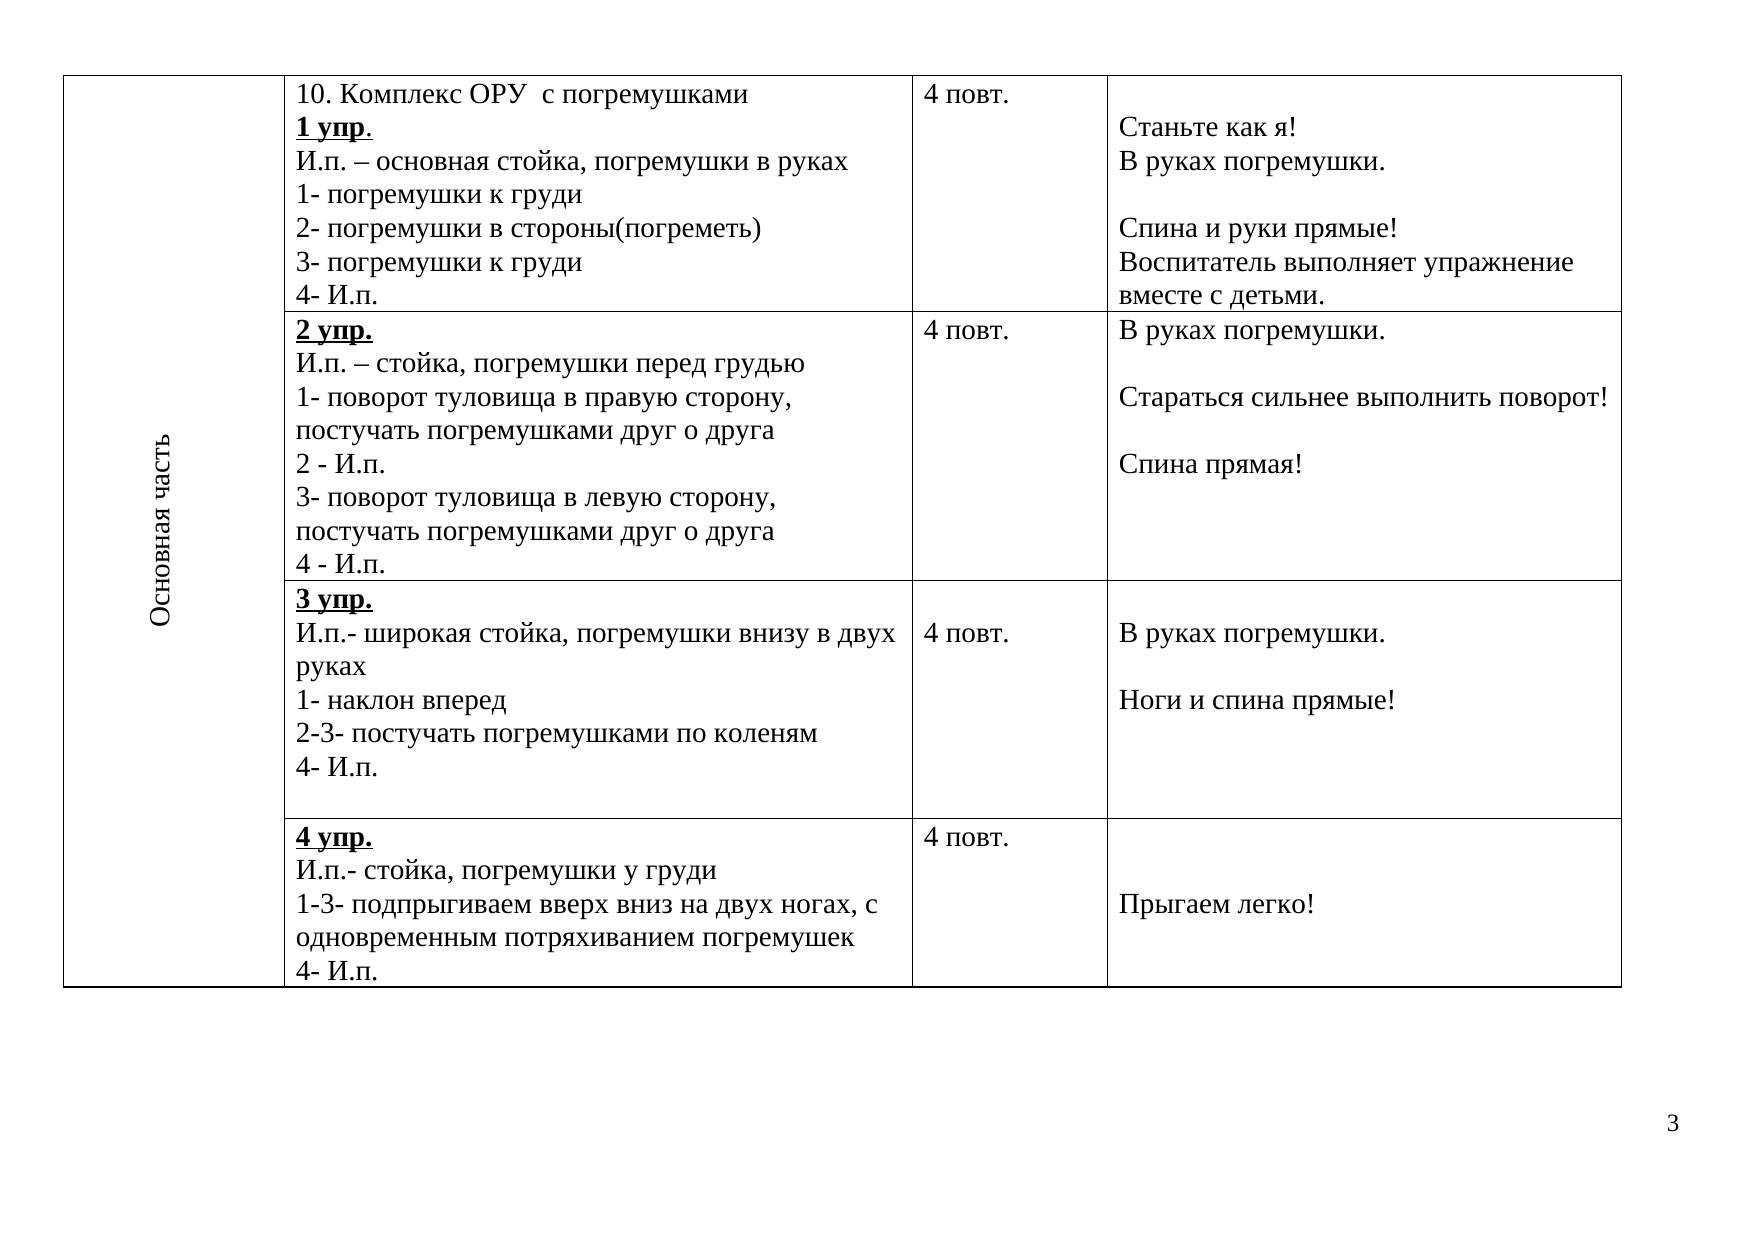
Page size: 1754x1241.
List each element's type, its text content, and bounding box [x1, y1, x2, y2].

table_cell В руках погремушки. Стараться сильнее выполнить поворот! Спина прямая! [1108, 312, 1621, 580]
table_cell 4 упр. И.п.- стойка, погремушки у груди 1-3- подпрыгиваем вверх вниз на двух ногах, с одновременным потряхиванием погремушек 4- И.п. [285, 819, 912, 986]
table_cell 3 упр. И.п.- широкая стойка, погремушки внизу в двух руках 1- наклон вперед 2-3- постучать погремушками по коленям 4- И.п. [285, 581, 912, 818]
table_cell 4 повт. [913, 581, 1107, 818]
table_cell 2 упр. И.п. – стойка, погремушки перед грудью 1- поворот туловища в правую сторону, постучать погремушками друг о друга 2 - И.п. 3- поворот туловища в левую сторону, постучать погремушками друг о друга 4 - И.п. [285, 312, 912, 580]
table_cell Станьте как я! В руках погремушки. Спина и руки прямые! Воспитатель выполняет упражнение вместе с детьми. [1108, 76, 1621, 311]
table_cell 4 повт. [913, 76, 1107, 311]
table_cell 10. Комплекс ОРУ с погремушками 1 упр. И.п. – основная стойка, погремушки в руках 1- погремушки к груди 2- погремушки в стороны(погреметь) 3- погремушки к груди 4- И.п. [285, 76, 912, 311]
table_cell 4 повт. [913, 819, 1107, 986]
table_cell В руках погремушки. Ноги и спина прямые! [1108, 581, 1621, 818]
table_cell 4 повт. [913, 312, 1107, 580]
table_cell Прыгаем легко! [1108, 819, 1621, 986]
table_cell Основная часть [64, 76, 284, 986]
